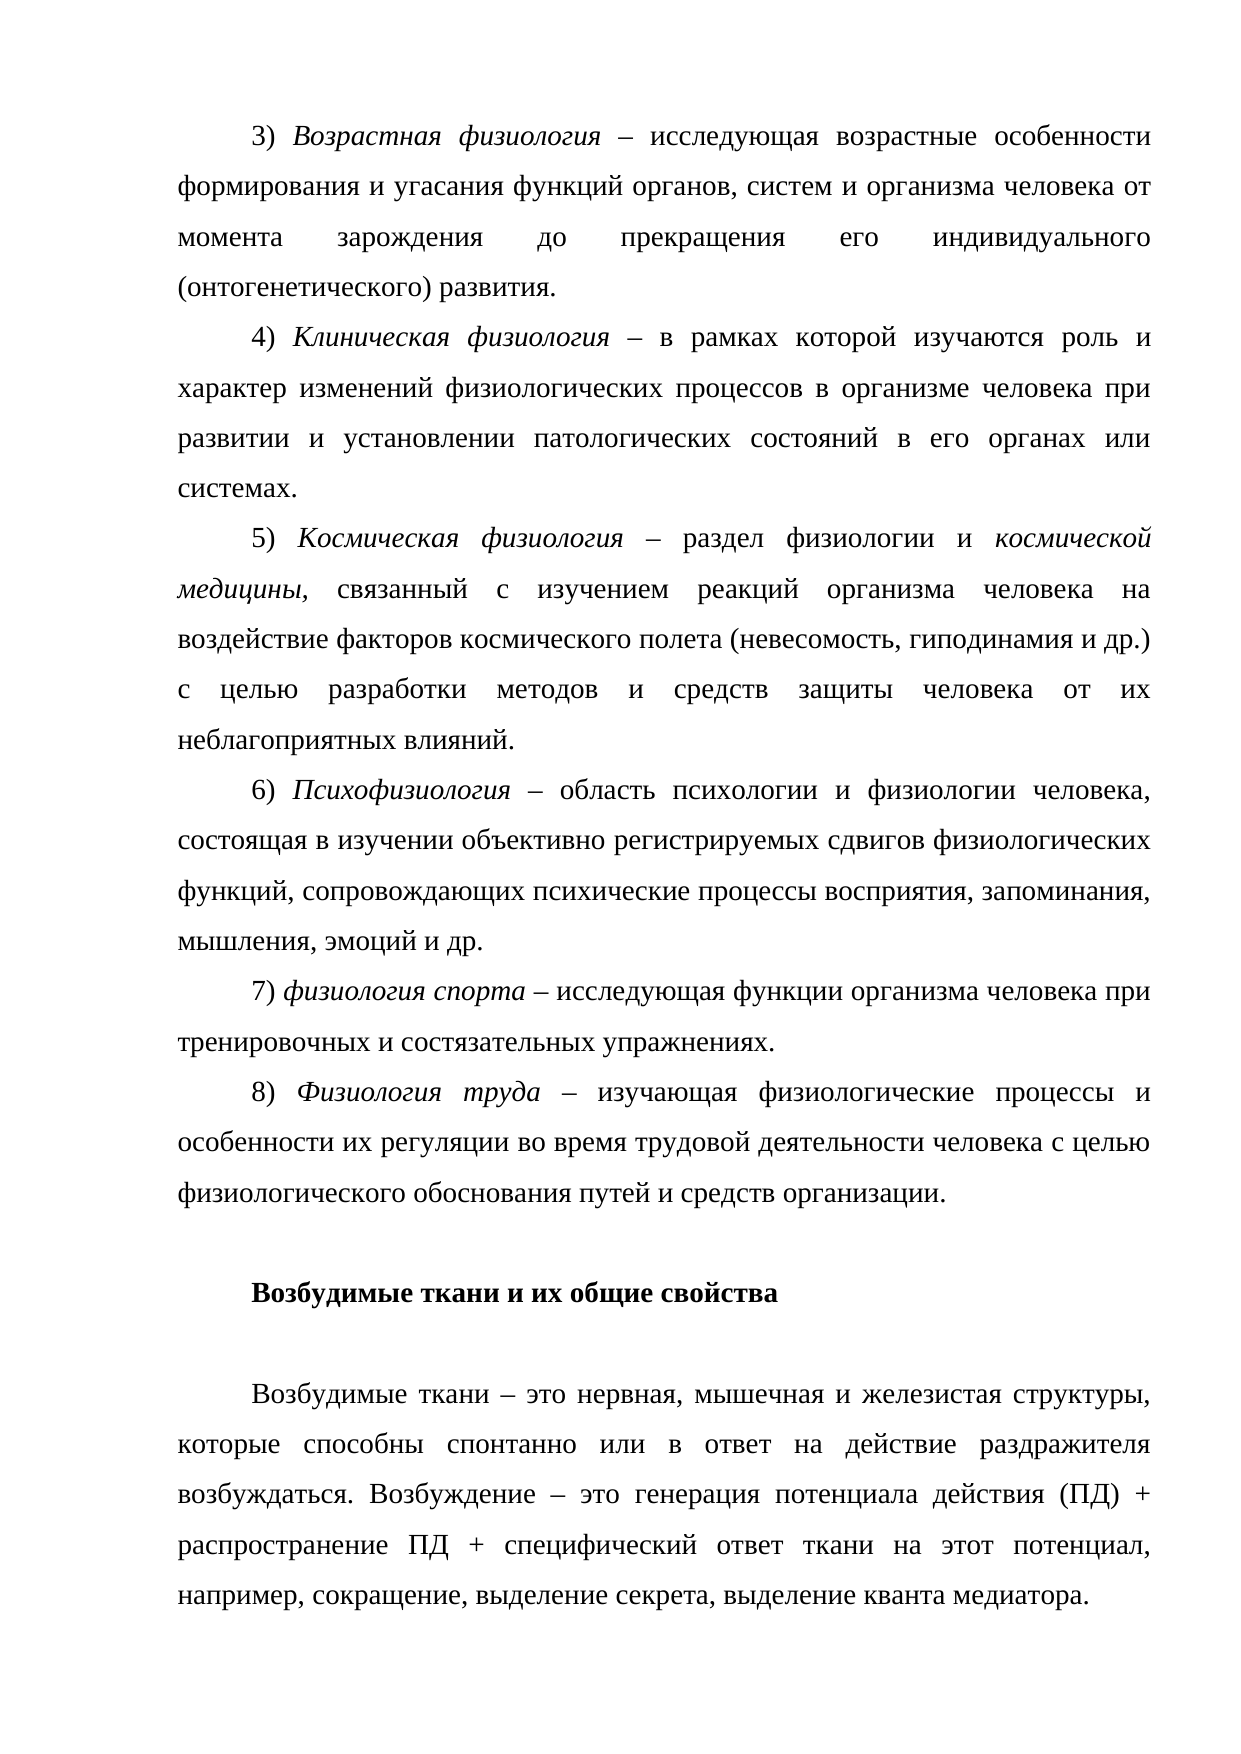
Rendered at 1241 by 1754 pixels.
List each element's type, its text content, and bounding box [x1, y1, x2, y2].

text 8) Физиология труда – изучающая физиологические процессы и особенности их регуляции во время трудовой деятельности человека с целью физиологического обоснования путей и средств организации. [177, 1074, 1152, 1208]
text 5) Космическая физиология – раздел физиологии и космической медицины, связанный с изучением реакций организма человека на воздействие факторов космического полета (невесомость, гиподинамия и др.) с целью разработки методов и средств защиты человека от их неблагоприятных влияний. [177, 521, 1152, 755]
text Возбудимые ткани – это нервная, мышечная и железистая структуры, которые способны спонтанно или в ответ на действие раздражителя возбуждаться. Возбуждение – это генерация потенциала действия (ПД) + распространение ПД + специфический ответ ткани на этот потенциал, например, сокращение, выделение секрета, выделение кванта медиатора. [177, 1376, 1152, 1611]
text 3) Возрастная физиология – исследующая возрастные особенности формирования и угасания функций органов, систем и организма человека от момента зарождения до прекращения его индивидуального (онтогенетического) развития. [177, 118, 1152, 303]
text 6) Психофизиология – область психологии и физиологии человека, состоящая в изучении объективно регистрируемых сдвигов физиологических функций, сопровождающих психические процессы восприятия, запоминания, мышления, эмоций и др. [177, 772, 1152, 957]
text 7) физиология спорта – исследующая функции организма человека при тренировочных и состязательных упражнениях. [177, 973, 1152, 1057]
text 4) Клиническая физиология – в рамках которой изучаются роль и характер изменений физиологических процессов в организме человека при развитии и установлении патологических состояний в его органах или системах. [177, 319, 1152, 504]
text Возбудимые ткани и их общие свойства [177, 1275, 1152, 1309]
